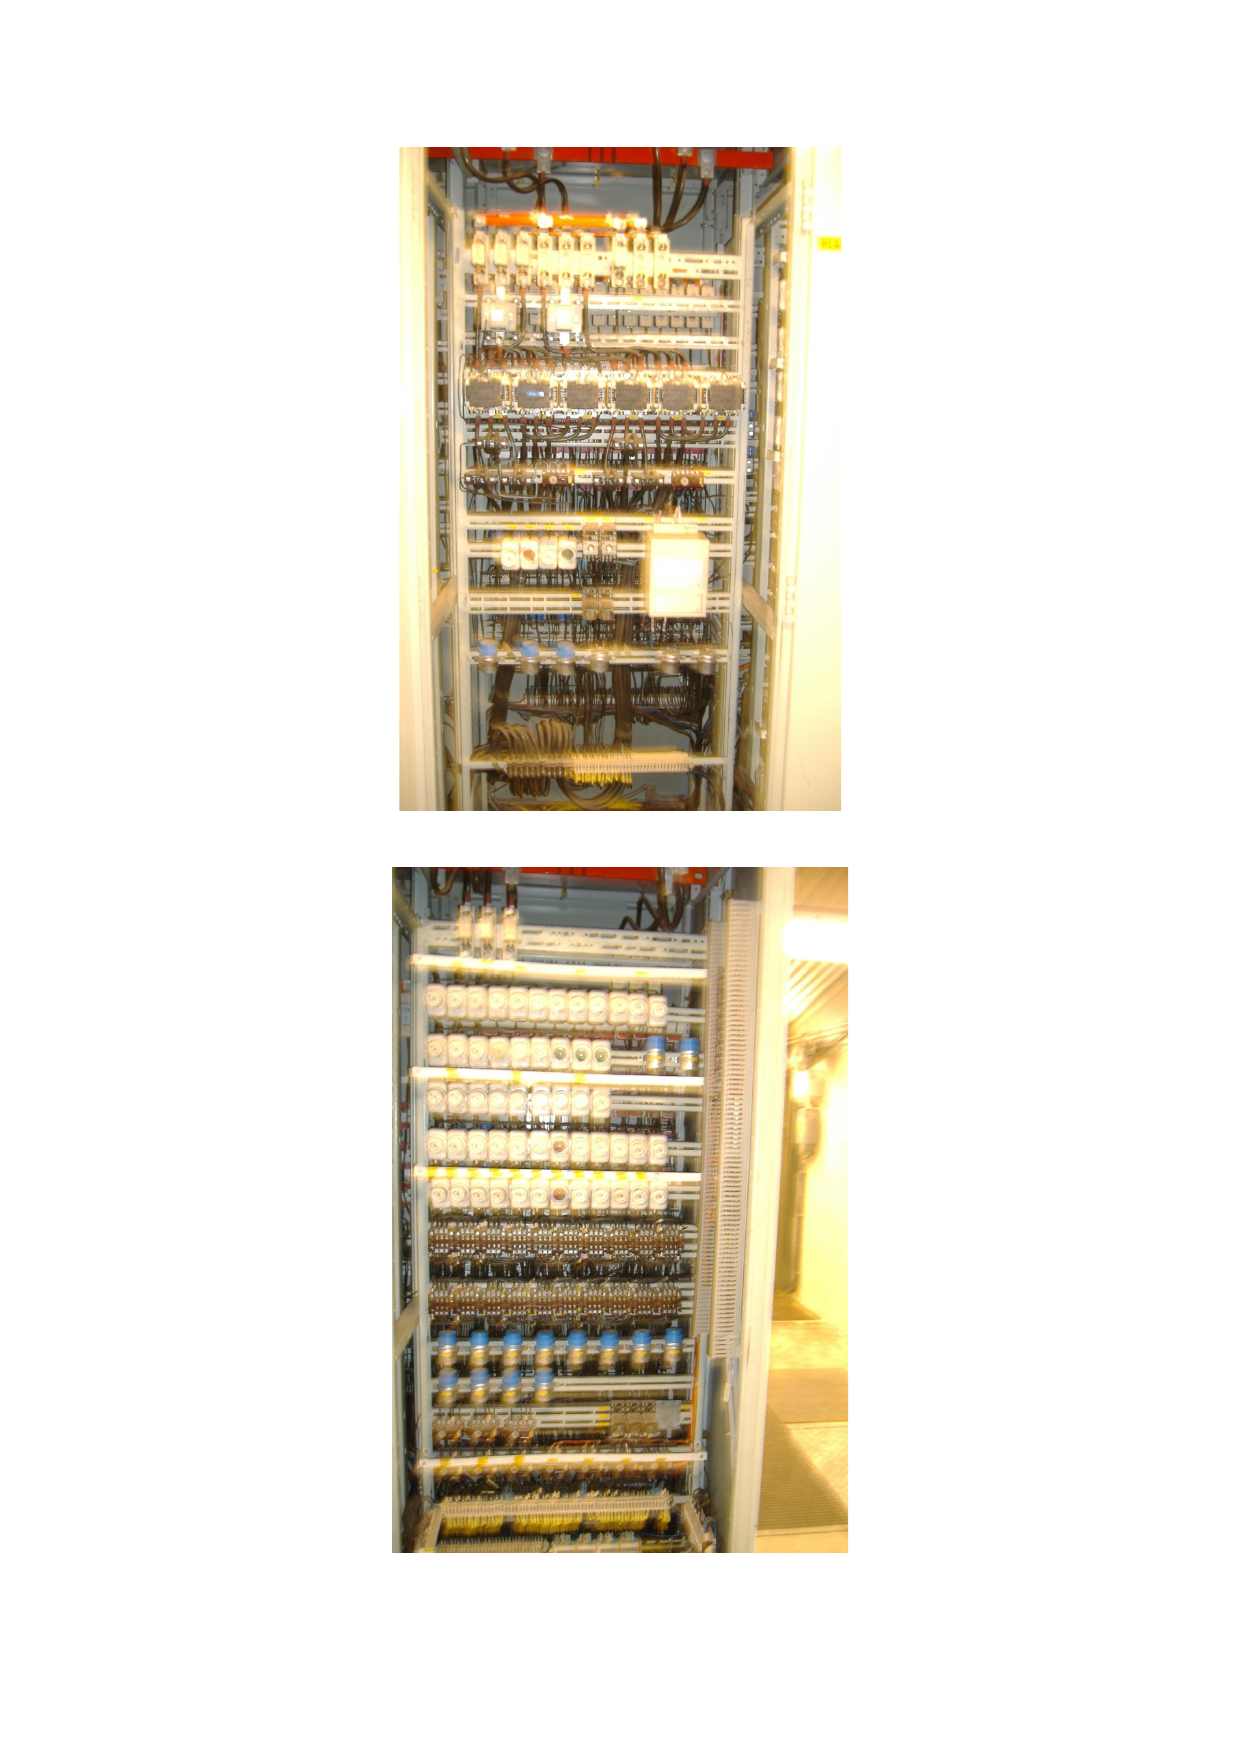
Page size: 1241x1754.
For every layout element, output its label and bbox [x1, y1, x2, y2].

picture [392, 867, 849, 1553]
picture [399, 147, 842, 811]
